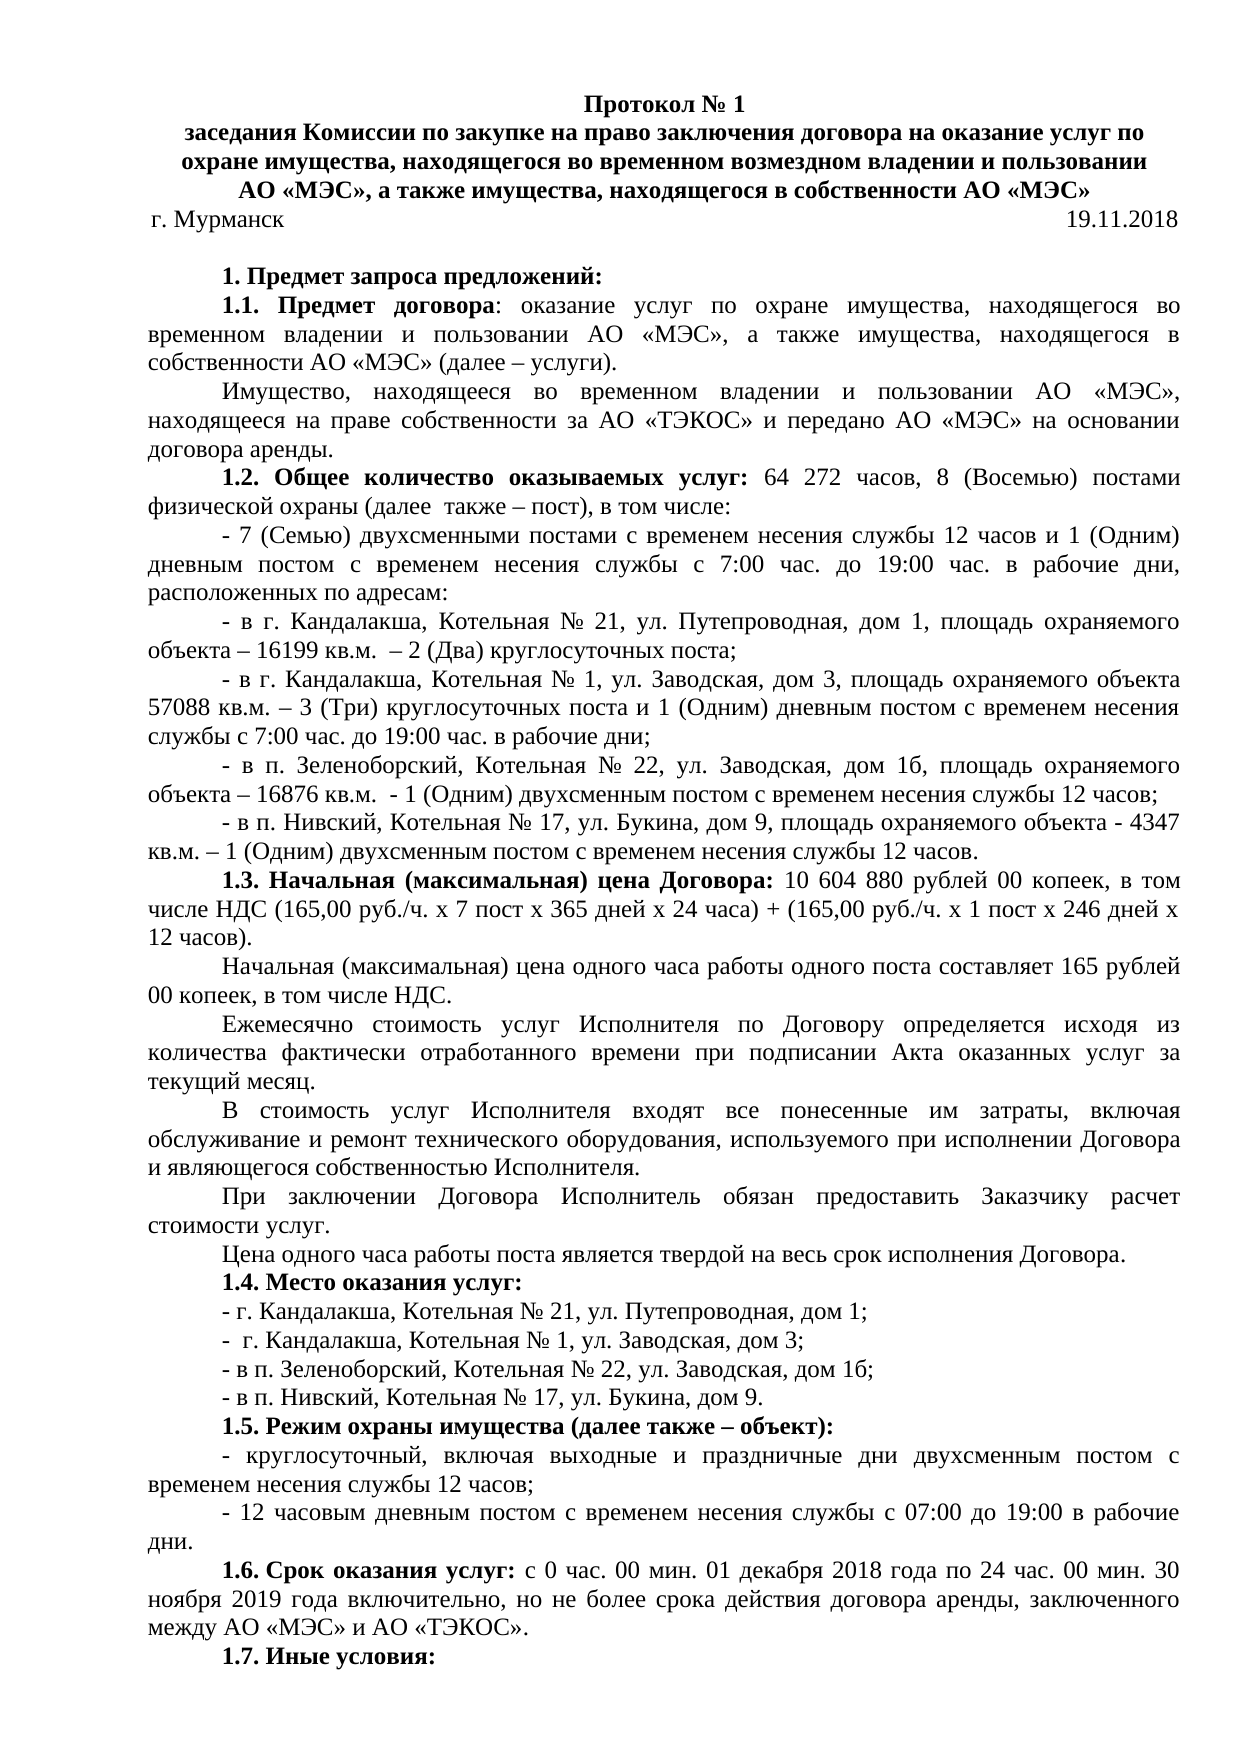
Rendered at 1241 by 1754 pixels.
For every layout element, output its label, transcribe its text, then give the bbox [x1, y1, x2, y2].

text 1.3. Начальная (максимальная) цена Договора: 10 604 880 рублей 00 копеек, в том числе НДС (165,00 руб./ч. х 7 пост х 365 дней х 24 часа) + (165,00 руб./ч. х 1 пост х 246 дней х 12 часов). [148, 865, 1181, 951]
text - в п. Нивский, Котельная № 17, ул. Букина, дом 9, площадь охраняемого объекта - 4347 кв.м. – 1 (Одним) двухсменным постом с временем несения службы 12 часов. [148, 807, 1181, 865]
text заседания Комиссии по закупке на право заключения договора на оказание услуг по охране имущества, находящегося во временном возмездном владении и пользовании [148, 117, 1181, 175]
text - г. Кандалакша, Котельная № 1, ул. Заводская, дом 3; [148, 1325, 1181, 1354]
text г. Мурманск 19.11.2018 [148, 204, 1181, 232]
text 1.1. Предмет договора: оказание услуг по охране имущества, находящегося во временном владении и пользовании АО «МЭС», а также имущества, находящегося в собственности АО «МЭС» (далее – услуги). [148, 290, 1181, 376]
text При заключении Договора Исполнитель обязан предоставить Заказчику расчет стоимости услуг. [148, 1181, 1181, 1239]
text В стоимость услуг Исполнителя входят все понесенные им затраты, включая обслуживание и ремонт технического оборудования, используемого при исполнении Договора и являющегося собственностью Исполнителя. [148, 1095, 1181, 1181]
text - круглосуточный, включая выходные и праздничные дни двухсменным постом с временем несения службы 12 часов; [148, 1440, 1181, 1497]
text - 12 часовым дневным постом с временем несения службы с 07:00 до 19:00 в рабочие дни. [148, 1497, 1181, 1555]
text - в г. Кандалакша, Котельная № 21, ул. Путепроводная, дом 1, площадь охраняемого объекта – 16199 кв.м. – 2 (Два) круглосуточных поста; [148, 606, 1181, 664]
subtitle 1. Предмет запроса предложений: [148, 261, 1181, 290]
text 1.2. Общее количество оказываемых услуг: 64 272 часов, 8 (Восемью) постами физической охраны (далее также – пост), в том числе: [148, 462, 1181, 520]
text - в п. Нивский, Котельная № 17, ул. Букина, дом 9. [148, 1382, 1181, 1411]
text - 7 (Семью) двухсменными постами с временем несения службы 12 часов и 1 (Одним) дневным постом с временем несения службы с 7:00 час. до 19:00 час. в рабочие дни, расположенных по адресам: [148, 520, 1181, 606]
text 1.5. Режим охраны имущества (далее также – объект): [148, 1411, 1181, 1440]
text 1.7. Иные условия: [148, 1641, 1181, 1670]
text - в г. Кандалакша, Котельная № 1, ул. Заводская, дом 3, площадь охраняемого объекта 57088 кв.м. – 3 (Три) круглосуточных поста и 1 (Одним) дневным постом с временем несения службы с 7:00 час. до 19:00 час. в рабочие дни; [148, 664, 1181, 750]
text 1.6. Срок оказания услуг: с 0 час. 00 мин. 01 декабря 2018 года по 24 час. 00 мин. 30 ноября 2019 года включительно, но не более срока действия договора аренды, заключенного между АО «МЭС» и АО «ТЭКОС». [148, 1555, 1181, 1641]
text Начальная (максимальная) цена одного часа работы одного поста составляет 165 рублей 00 копеек, в том числе НДС. [148, 951, 1181, 1009]
text - в п. Зеленоборский, Котельная № 22, ул. Заводская, дом 1б; [148, 1354, 1181, 1382]
text АО «МЭС», а также имущества, находящегося в собственности АО «МЭС» [148, 175, 1181, 204]
text Имущество, находящееся во временном владении и пользовании АО «МЭС», находящееся на праве собственности за АО «ТЭКОС» и передано АО «МЭС» на основании договора аренды. [148, 376, 1181, 462]
text 1.4. Место оказания услуг: [148, 1267, 1181, 1296]
text Цена одного часа работы поста является твердой на весь срок исполнения Договора. [148, 1239, 1181, 1267]
text Протокол № 1 [148, 89, 1181, 117]
text Ежемесячно стоимость услуг Исполнителя по Договору определяется исходя из количества фактически отработанного времени при подписании Акта оказанных услуг за текущий месяц. [148, 1009, 1181, 1095]
text - в п. Зеленоборский, Котельная № 22, ул. Заводская, дом 1б, площадь охраняемого объекта – 16876 кв.м. - 1 (Одним) двухсменным постом с временем несения службы 12 часов; [148, 750, 1181, 807]
text - г. Кандалакша, Котельная № 21, ул. Путепроводная, дом 1; [148, 1296, 1181, 1325]
